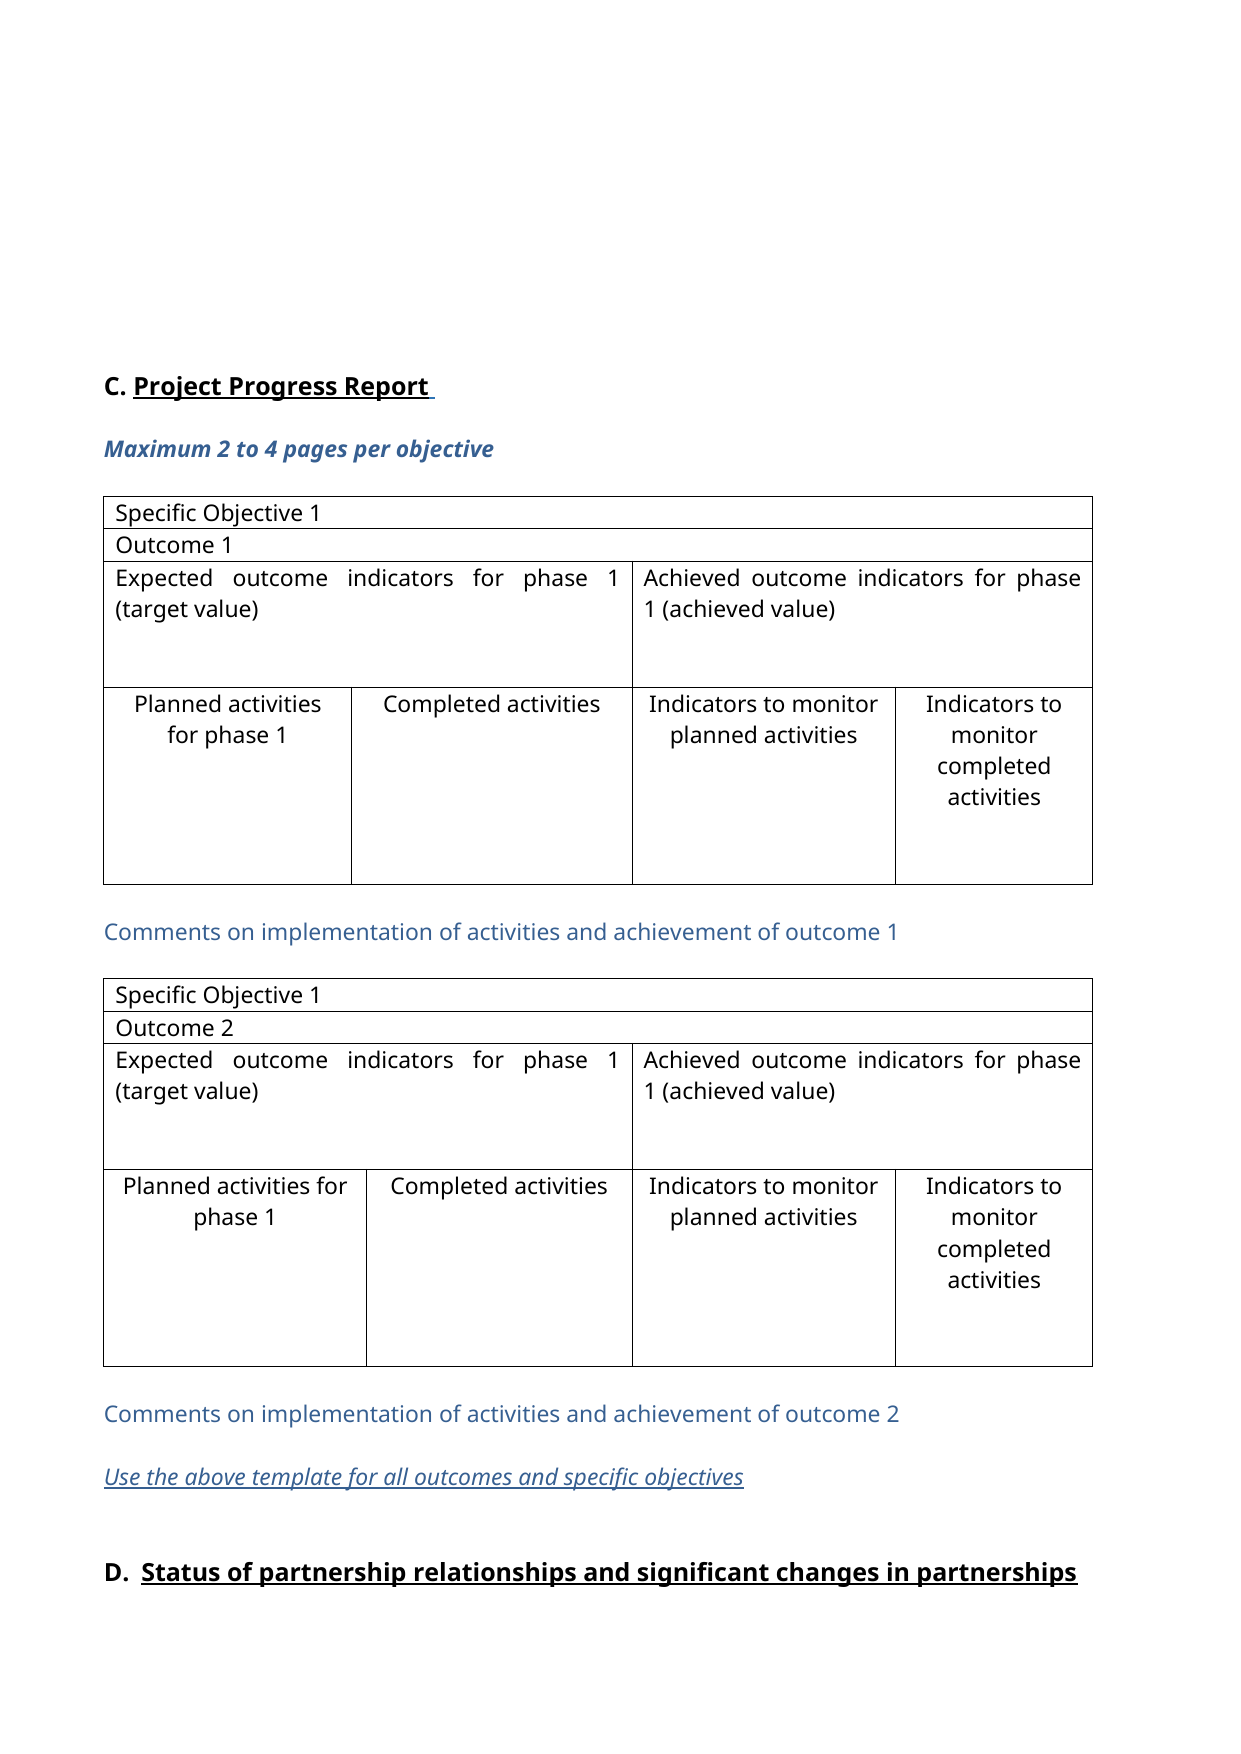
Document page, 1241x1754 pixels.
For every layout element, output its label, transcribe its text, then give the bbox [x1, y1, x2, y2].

table_cell Indicators to monitor completed activities [896, 1170, 1092, 1366]
list Status of partnership relationships and significant changes in partnerships [103, 1554, 1122, 1588]
table_cell Achieved outcome indicators for phase 1 (achieved value) [633, 562, 1092, 687]
table_cell Indicators to monitor planned activities [633, 1170, 895, 1366]
table_cell Indicators to monitor completed activities [896, 688, 1092, 883]
table_cell Completed activities [367, 1170, 632, 1366]
table_cell Expected outcome indicators for phase 1 (target value) [104, 562, 632, 687]
table_header Specific Objective 1 [104, 979, 1092, 1011]
table_cell Expected outcome indicators for phase 1 (target value) [104, 1044, 632, 1169]
list Project Progress Report [103, 368, 1122, 402]
table_cell Completed activities [352, 688, 632, 883]
table_cell Indicators to monitor planned activities [633, 688, 895, 883]
text Comments on implementation of activities and achievement of outcome 2 [103, 1398, 1122, 1429]
text Comments on implementation of activities and achievement of outcome 1 [103, 916, 1122, 947]
table_cell Outcome 2 [104, 1012, 1092, 1043]
table_header Specific Objective 1 [104, 497, 1092, 528]
table_cell Outcome 1 [104, 529, 1092, 561]
table_cell Planned activities for phase 1 [104, 688, 351, 883]
table_cell Planned activities for phase 1 [104, 1170, 366, 1366]
table_cell Achieved outcome indicators for phase 1 (achieved value) [633, 1044, 1092, 1169]
text Use the above template for all outcomes and specific objectives [103, 1461, 1122, 1492]
text Maximum 2 to 4 pages per objective [103, 433, 1122, 465]
